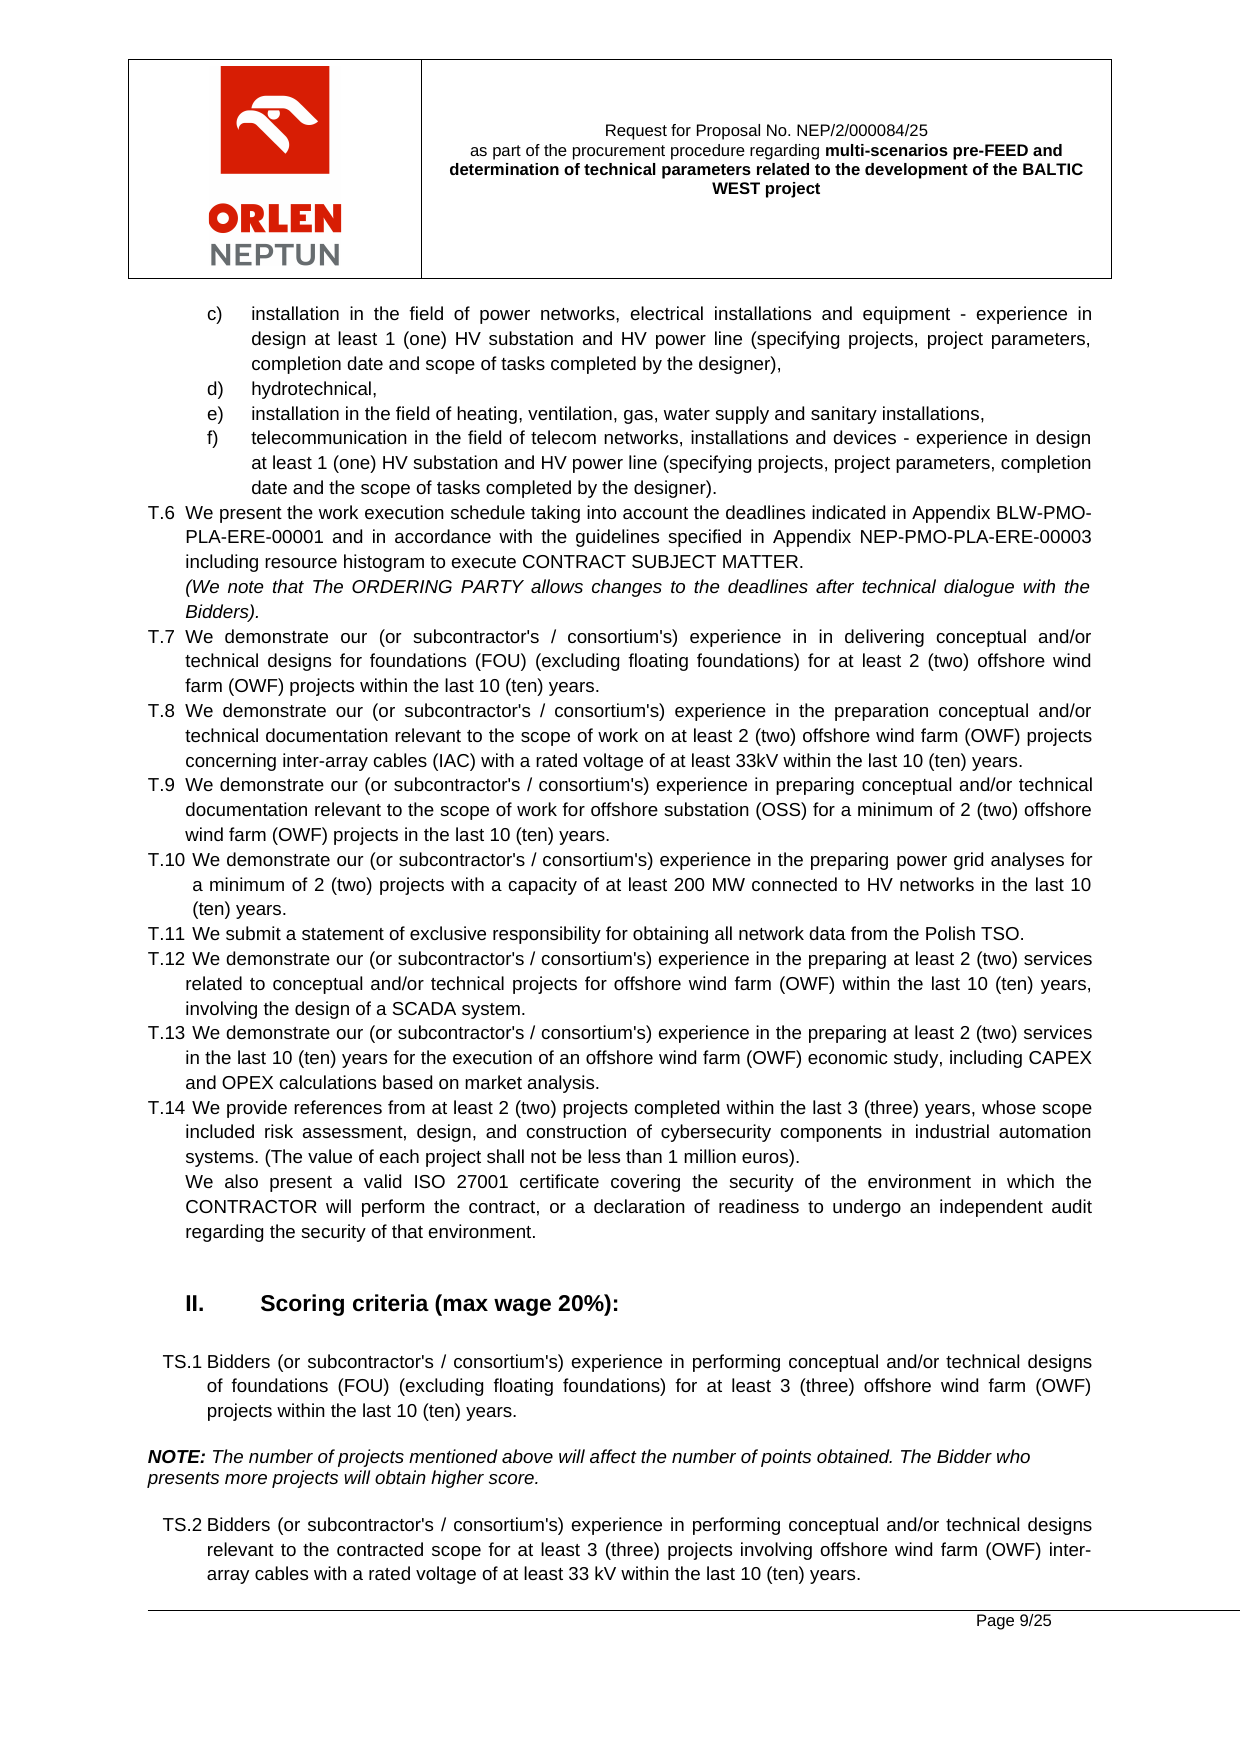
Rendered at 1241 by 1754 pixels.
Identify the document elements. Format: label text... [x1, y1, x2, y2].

list We provide references from at least 2 (two) projects completed within the last 3 (three) years, whose scope included risk assessment, design, and construction of cybersecurity components in industrial automation systems. (The value of each project shall not be less than 1 million euros). [148, 1096, 1093, 1168]
list We demonstrate our (or subcontractor's / consortium's) experience in in delivering conceptual and/or technical designs for foundations (FOU) (excluding floating foundations) for at least 2 (two) offshore wind farm (OWF) projects within the last 10 (ten) years. [148, 625, 1093, 697]
list Bidders (or subcontractor's / consortium's) experience in performing conceptual and/or technical designs relevant to the contracted scope for at least 3 (three) projects involving offshore wind farm (OWF) inter-array cables with a rated voltage of at least 33 kV within the last 10 (ten) years. [162, 1513, 1093, 1585]
list telecommunication in the field of telecom networks, installations and devices - experience in design at least 1 (one) HV substation and HV power line (specifying projects, project parameters, completion date and the scope of tasks completed by the designer). [207, 427, 1093, 498]
list We demonstrate our (or subcontractor's / consortium's) experience in preparing conceptual and/or technical documentation relevant to the scope of work for offshore substation (OSS) for a minimum of 2 (two) offshore wind farm (OWF) projects in the last 10 (ten) years. [148, 774, 1093, 845]
picture [208, 66, 342, 266]
list hydrotechnical, [207, 377, 1093, 399]
text NOTE: The number of projects mentioned above will affect the number of points obtained. The Bidder who presents more projects will obtain higher score. [148, 1446, 1093, 1489]
list installation in the field of power networks, electrical installations and equipment - experience in design at least 1 (one) HV substation and HV power line (specifying projects, project parameters, completion date and scope of tasks completed by the designer), [207, 303, 1093, 374]
list We demonstrate our (or subcontractor's / consortium's) experience in the preparing at least 2 (two) services in the last 10 (ten) years for the execution of an offshore wind farm (OWF) economic study, including CAPEX and OPEX calculations based on market analysis. [148, 1022, 1093, 1093]
list installation in the field of heating, ventilation, gas, water supply and sanitary installations, [207, 402, 1093, 424]
list Bidders (or subcontractor's / consortium's) experience in performing conceptual and/or technical designs of foundations (FOU) (excluding floating foundations) for at least 3 (three) offshore wind farm (OWF) projects within the last 10 (ten) years. [162, 1350, 1093, 1422]
list Scoring criteria (max wage 20%): [185, 1290, 1093, 1316]
list We demonstrate our (or subcontractor's / consortium's) experience in the preparing power grid analyses for a minimum of 2 (two) projects with a capacity of at least 200 MW connected to HV networks in the last 10 (ten) years. [148, 848, 1093, 920]
list We demonstrate our (or subcontractor's / consortium's) experience in the preparing at least 2 (two) services related to conceptual and/or technical projects for offshore wind farm (OWF) within the last 10 (ten) years, involving the design of a SCADA system. [148, 948, 1093, 1019]
list We submit a statement of exclusive responsibility for obtaining all network data from the Polish TSO. [148, 923, 1093, 944]
list We also present a valid ISO 27001 certificate covering the security of the environment in which the CONTRACTOR will perform the contract, or a declaration of readiness to undergo an independent audit regarding the security of that environment. [185, 1171, 1093, 1242]
list We demonstrate our (or subcontractor's / consortium's) experience in the preparation conceptual and/or technical documentation relevant to the scope of work on at least 2 (two) offshore wind farm (OWF) projects concerning inter-array cables (IAC) with a rated voltage of at least 33kV within the last 10 (ten) years. [148, 700, 1093, 771]
list (We note that The ORDERING PARTY allows changes to the deadlines after technical dialogue with the Bidders). [185, 576, 1093, 622]
list We present the work execution schedule taking into account the deadlines indicated in Appendix BLW-PMO-PLA-ERE-00001 and in accordance with the guidelines specified in Appendix NEP-PMO-PLA-ERE-00003 including resource histogram to execute CONTRACT SUBJECT MATTER. [148, 501, 1093, 573]
